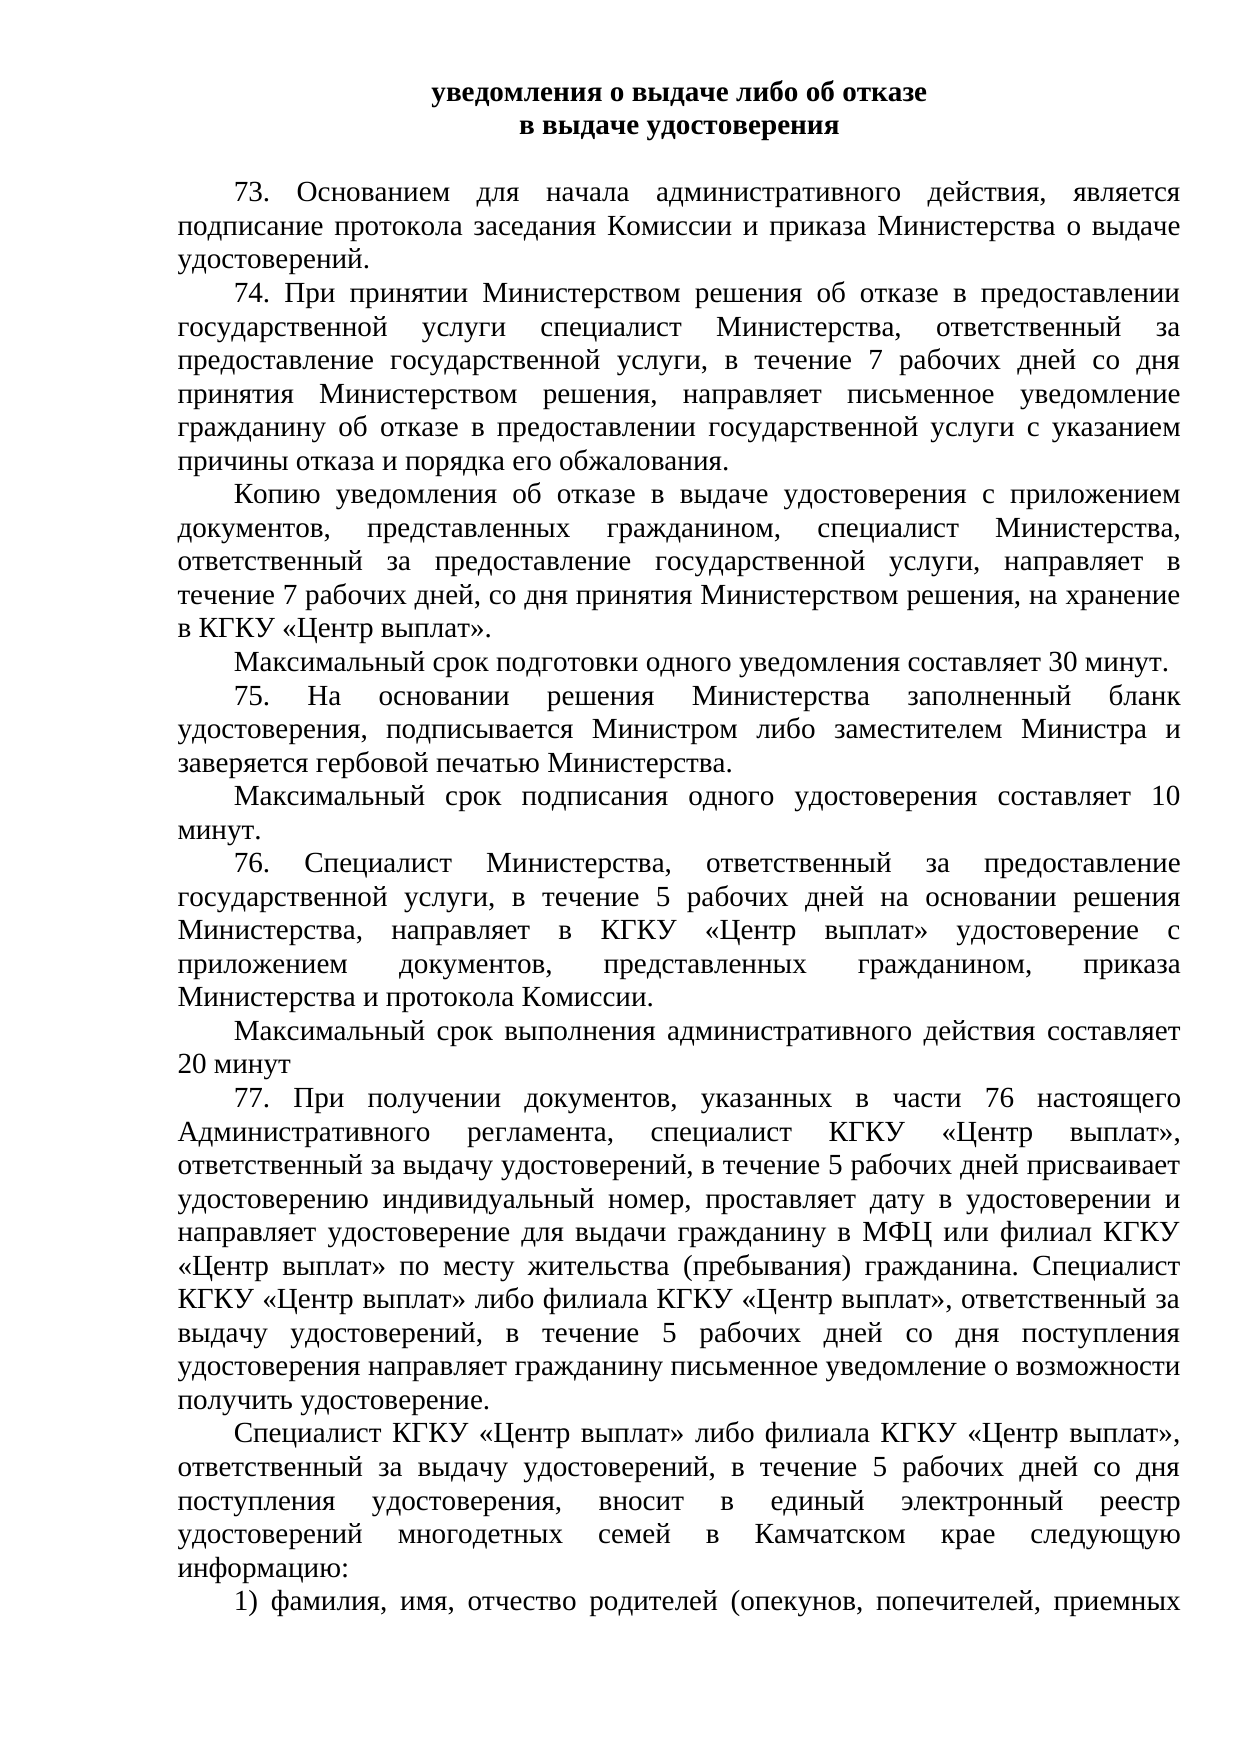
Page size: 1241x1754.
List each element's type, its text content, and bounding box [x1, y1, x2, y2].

text Максимальный срок подписания одного удостоверения составляет 10 минут. [177, 778, 1181, 845]
text 74. При принятии Министерством решения об отказе в предоставлении государственной услуги специалист Министерства, ответственный за предоставление государственной услуги, в течение 7 рабочих дней со дня принятия Министерством решения, направляет письменное уведомление гражданину об отказе в предоставлении государственной услуги с указанием причины отказа и порядка его обжалования. [177, 275, 1181, 476]
title уведомления о выдаче либо об отказе [177, 74, 1181, 107]
text Максимальный срок выполнения административного действия составляет 20 минут [177, 1013, 1181, 1080]
text Копию уведомления об отказе в выдаче удостоверения с приложением документов, представленных гражданином, специалист Министерства, ответственный за предоставление государственной услуги, направляет в течение 7 рабочих дней, со дня принятия Министерством решения, на хранение в КГКУ «Центр выплат». [177, 476, 1181, 644]
text Максимальный срок подготовки одного уведомления составляет 30 минут. [177, 644, 1181, 678]
text 76. Специалист Министерства, ответственный за предоставление государственной услуги, в течение 5 рабочих дней на основании решения Министерства, направляет в КГКУ «Центр выплат» удостоверение с приложением документов, представленных гражданином, приказа Министерства и протокола Комиссии. [177, 845, 1181, 1013]
title в выдаче удостоверения [177, 107, 1181, 141]
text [177, 1583, 1181, 1617]
text 77. При получении документов, указанных в части 76 настоящего Административного регламента, специалист КГКУ «Центр выплат», ответственный за выдачу удостоверений, в течение 5 рабочих дней присваивает удостоверению индивидуальный номер, проставляет дату в удостоверении и направляет удостоверение для выдачи гражданину в МФЦ или филиал КГКУ «Центр выплат» по месту жительства (пребывания) гражданина. Специалист КГКУ «Центр выплат» либо филиала КГКУ «Центр выплат», ответственный за выдачу удостоверений, в течение 5 рабочих дней со дня поступления удостоверения направляет гражданину письменное уведомление о возможности получить удостоверение. [177, 1080, 1181, 1416]
text Специалист КГКУ «Центр выплат» либо филиала КГКУ «Центр выплат», ответственный за выдачу удостоверений, в течение 5 рабочих дней со дня поступления удостоверения, вносит в единый электронный реестр удостоверений многодетных семей в Камчатском крае следующую информацию: [177, 1416, 1181, 1583]
text 73. Основанием для начала административного действия, является подписание протокола заседания Комиссии и приказа Министерства о выдаче удостоверений. [177, 174, 1181, 275]
text 75. На основании решения Министерства заполненный бланк удостоверения, подписывается Министром либо заместителем Министра и заверяется гербовой печатью Министерства. [177, 678, 1181, 778]
